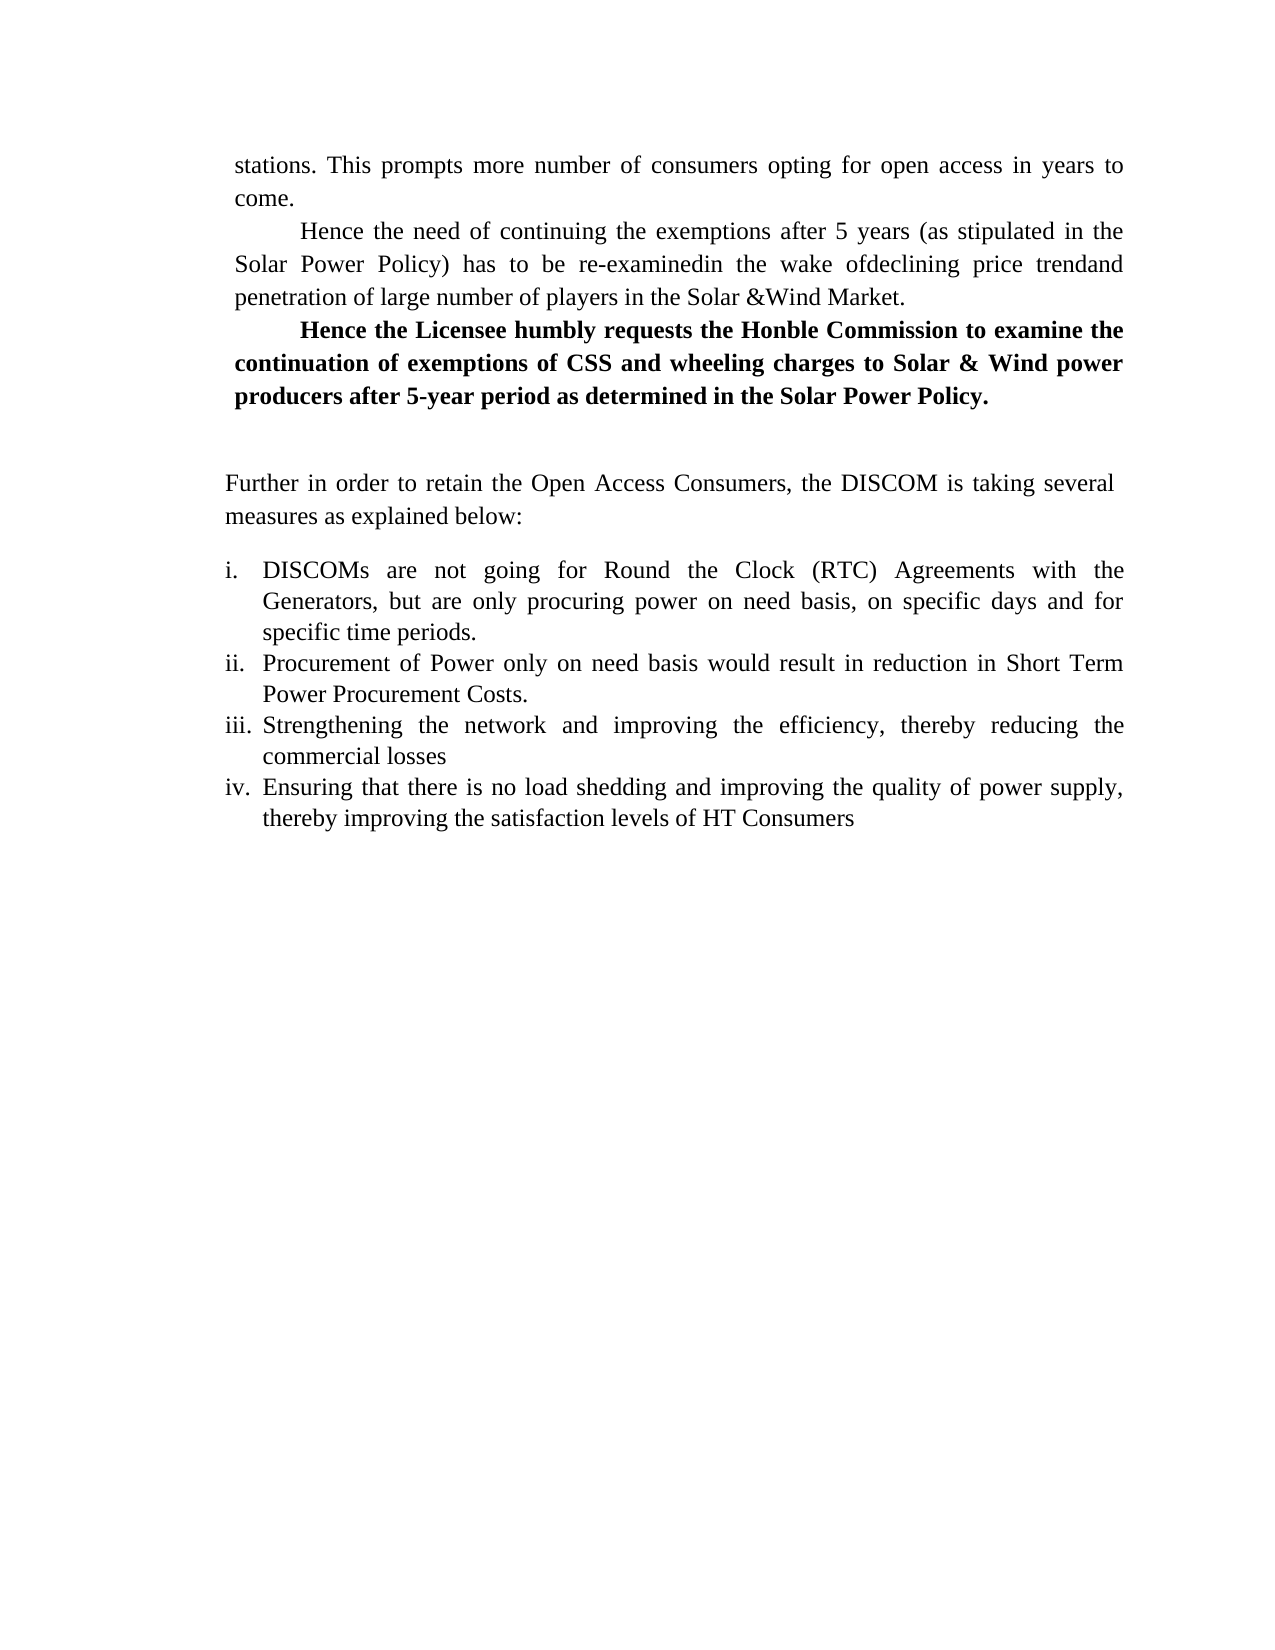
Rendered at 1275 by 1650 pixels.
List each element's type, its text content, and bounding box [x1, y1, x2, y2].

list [234, 150, 1125, 212]
list Strengthening the network and improving the efficiency, thereby reducing the commercial losses [225, 710, 1125, 770]
text Further in order to retain the Open Access Consumers, the DISCOM is taking several measures as explained below: [150, 468, 1125, 530]
list Ensuring that there is no load shedding and improving the quality of power supply, thereby improving the satisfaction levels of HT Consumers [225, 772, 1125, 832]
list Hence the need of continuing the exemptions after 5 years (as stipulated in the Solar Power Policy) has to be re-examinedin the wake ofdeclining price trendand penetration of large number of players in the Solar &Wind Market. [234, 216, 1125, 311]
list Procurement of Power only on need basis would result in reduction in Short Term Power Procurement Costs. [225, 648, 1125, 708]
list Hence the Licensee humbly requests the Honble Commission to examine the continuation of exemptions of CSS and wheeling charges to Solar & Wind power producers after 5-year period as determined in the Solar Power Policy. [234, 315, 1125, 410]
list DISCOMs are not going for Round the Clock (RTC) Agreements with the Generators, but are only procuring power on need basis, on specific days and for specific time periods. [225, 555, 1125, 646]
